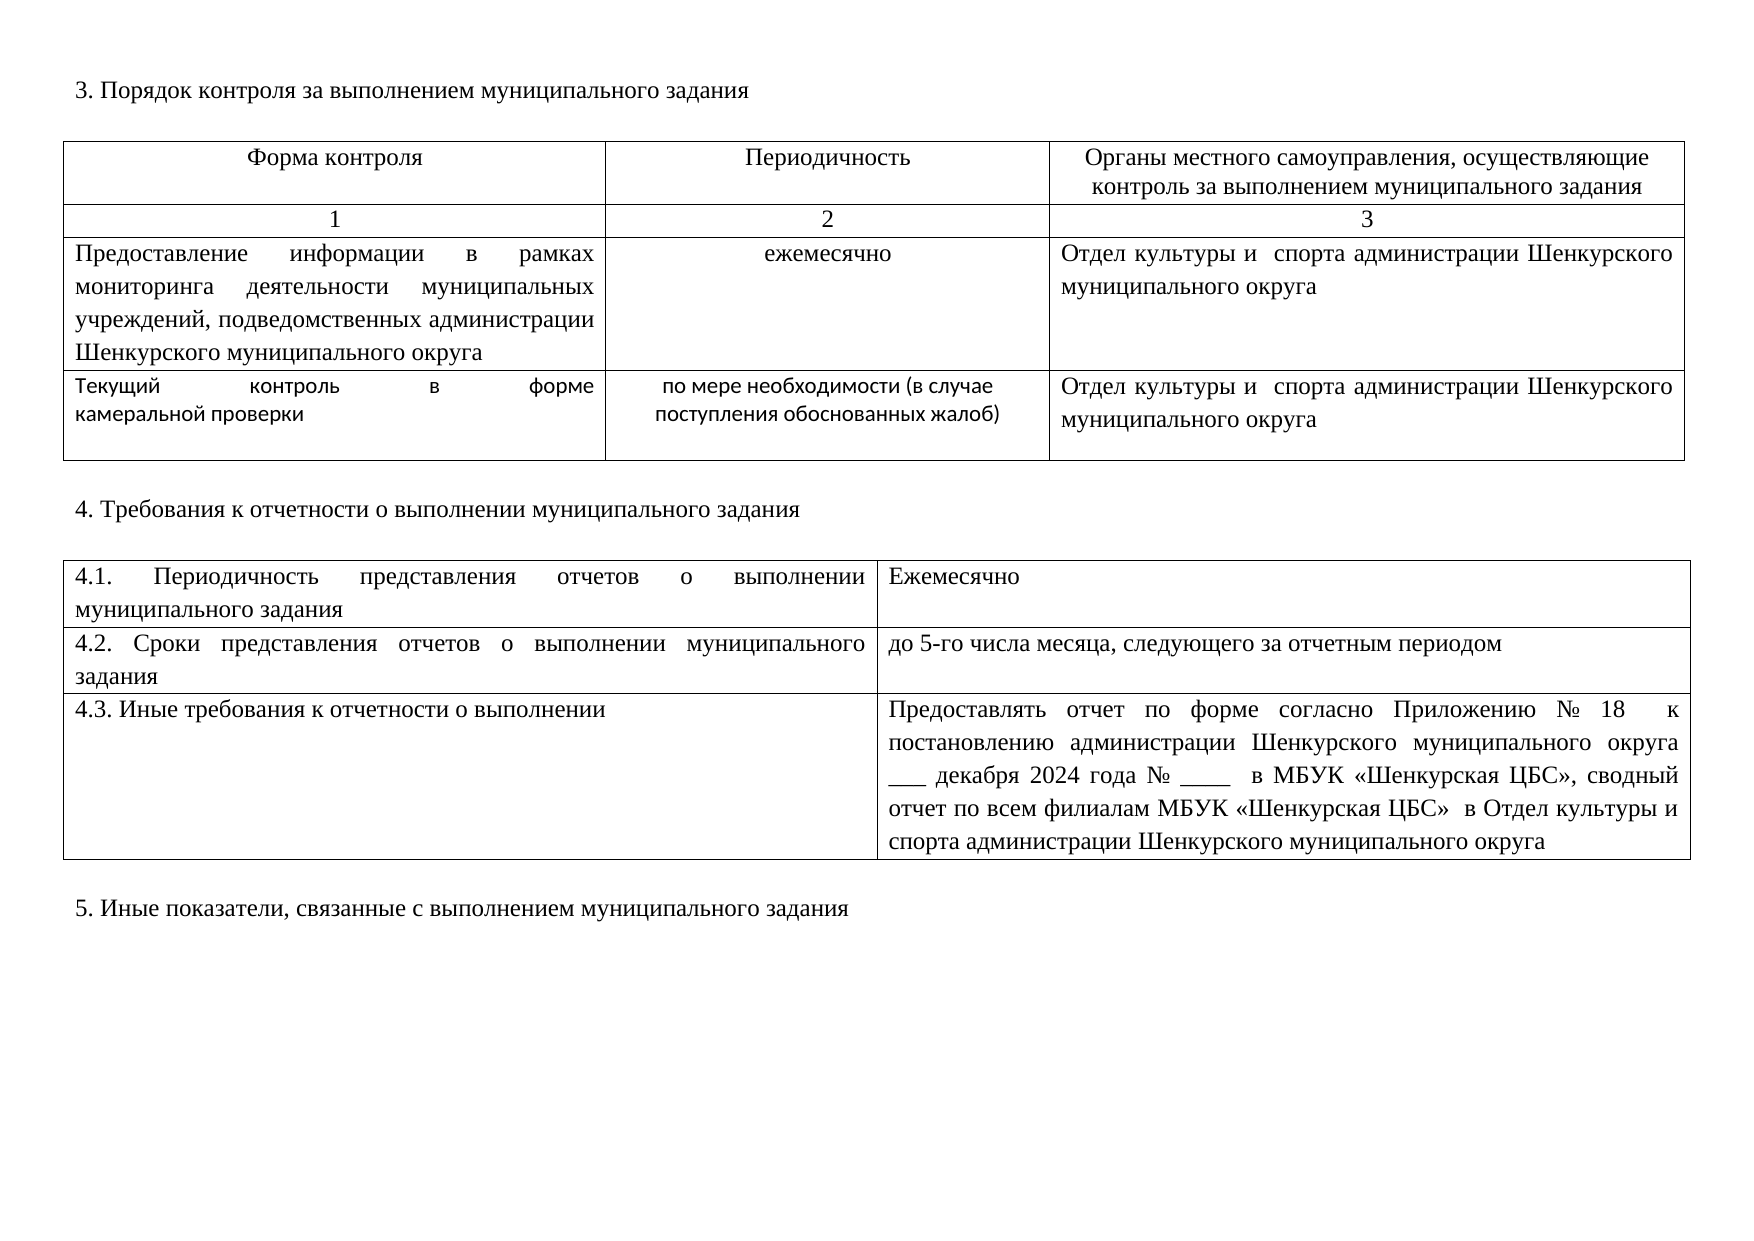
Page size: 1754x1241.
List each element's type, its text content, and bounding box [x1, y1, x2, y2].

table_cell Текущий контроль в форме камеральной проверки [64, 371, 605, 460]
table_cell Предоставление информации в рамках мониторинга деятельности муниципальных учреждений, подведомственных администрации Шенкурского муниципального округа [64, 238, 605, 370]
table_header Ежемесячно [878, 561, 1690, 627]
table_cell 3 [1050, 205, 1684, 237]
table_header 4.1. Периодичность представления отчетов о выполнении муниципального задания [64, 561, 877, 627]
table_cell Отдел культуры и спорта администрации Шенкурского муниципального округа [1050, 238, 1684, 370]
table_cell Отдел культуры и спорта администрации Шенкурского муниципального округа [1050, 371, 1684, 460]
table_cell 4.2. Сроки представления отчетов о выполнении муниципального задания [64, 628, 877, 693]
text 4. Требования к отчетности о выполнении муниципального задания [75, 494, 1679, 523]
table_cell до 5-го числа месяца, следующего за отчетным периодом [878, 628, 1690, 693]
table_header Форма контроля [64, 142, 605, 203]
table_cell Предоставлять отчет по форме согласно Приложению № 18 к постановлению администрации Шенкурского муниципального округа ___ декабря 2024 года № ____ в МБУК «Шенкурская ЦБС», сводный отчет по всем филиалам МБУК «Шенкурская ЦБС» в Отдел культуры и спорта администрации Шенкурского муниципального округа [878, 694, 1690, 859]
table_cell ежемесячно [606, 238, 1049, 370]
text 5. Иные показатели, связанные с выполнением муниципального задания [75, 893, 1679, 922]
table_header Органы местного самоуправления, осуществляющие контроль за выполнением муниципального задания [1050, 142, 1684, 203]
table_cell по мере необходимости (в случае поступления обоснованных жалоб) [606, 371, 1049, 460]
text 3. Порядок контроля за выполнением муниципального задания [75, 75, 1679, 104]
table_cell 1 [64, 205, 605, 237]
table_header Периодичность [606, 142, 1049, 203]
table_cell 4.3. Иные требования к отчетности о выполнении [64, 694, 877, 859]
table_cell 2 [606, 205, 1049, 237]
